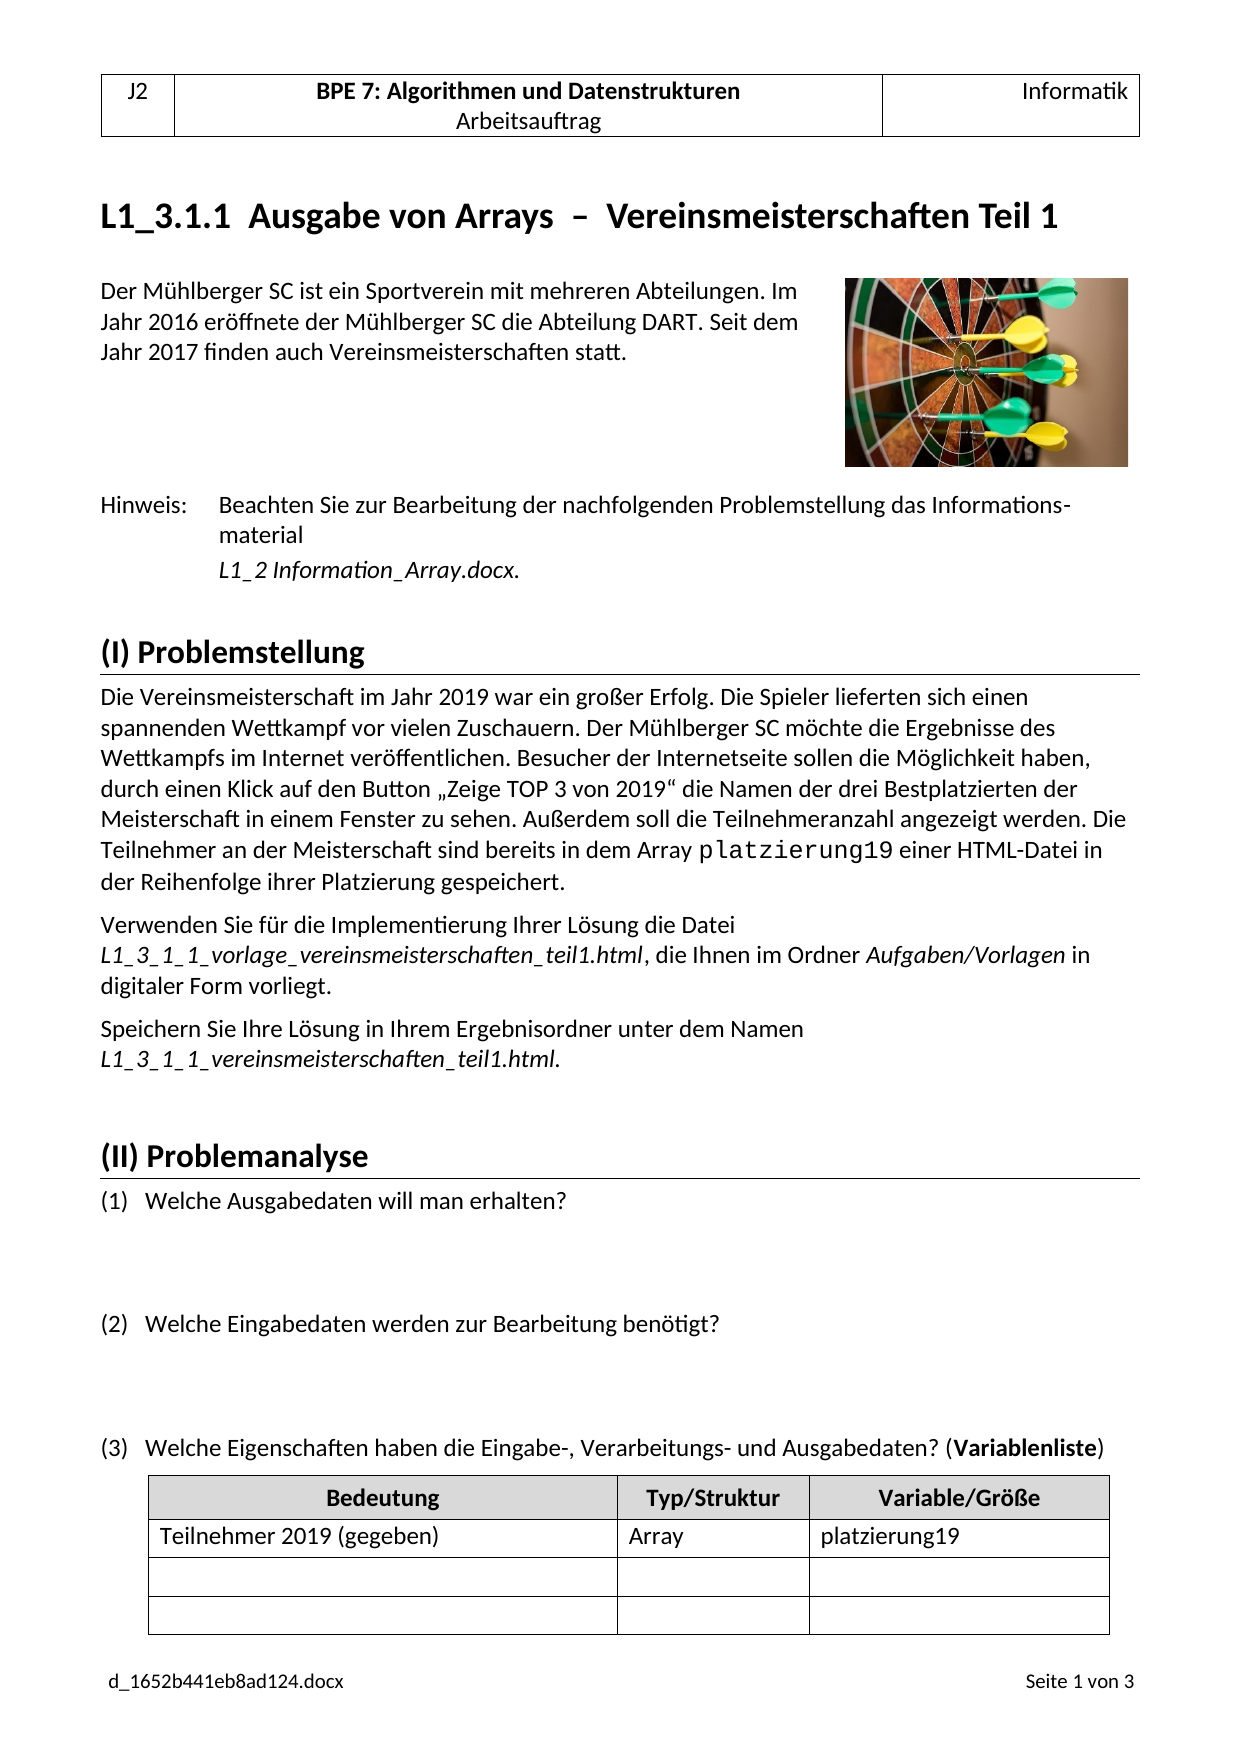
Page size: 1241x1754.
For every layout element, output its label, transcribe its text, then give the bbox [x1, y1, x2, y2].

list Welche Ausgabedaten will man erhalten? [100, 1185, 1140, 1216]
table_header Bedeutung [149, 1476, 617, 1519]
subtitle L1_3.1.1 Ausgabe von Arrays – Vereinsmeisterschaften Teil 1 [100, 192, 1140, 238]
table_header Typ/Struktur [618, 1476, 809, 1519]
text (I) Problemstellung [100, 631, 1140, 674]
list Die Vereinsmeisterschaft im Jahr 2019 war ein großer Erfolg. Die Spieler lieferten sich einen spannenden Wettkampf vor vielen Zuschauern. Der Mühlberger SC möchte die Ergebnisse des Wettkampfs im Internet veröffentlichen. Besucher der Internetseite sollen die Möglichkeit haben, durch einen Klick auf den Button „Zeige TOP 3 von 2019“ die Namen der drei Bestplatzierten der Meisterschaft in einem Fenster zu sehen. Außerdem soll die Teilnehmeranzahl angezeigt werden. Die Teilnehmer an der Meisterschaft sind bereits in dem Array platzierung19 einer HTML-Datei in der Reihenfolge ihrer Platzierung gespeichert. [100, 682, 1140, 896]
table_cell [618, 1597, 809, 1634]
table_header Variable/Größe [810, 1476, 1109, 1519]
table_cell [149, 1597, 617, 1634]
list Welche Eingabedaten werden zur Bearbeitung benötigt? [100, 1308, 1140, 1339]
table_cell [149, 1558, 617, 1596]
list L1_2 Information_Array.docx. [218, 554, 1140, 584]
table_cell [618, 1558, 809, 1596]
list Verwenden Sie für die Implementierung Ihrer Lösung die Datei L1_3_1_1_vorlage_vereinsmeisterschaften_teil1.html, die Ihnen im Ordner Aufgaben/Vorlagen in digitaler Form vorliegt. [100, 909, 1149, 1001]
table_cell Teilnehmer 2019 (gegeben) [149, 1520, 617, 1557]
list Welche Eigenschaften haben die Eingabe-, Verarbeitungs- und Ausgabedaten? (Variablenliste) [100, 1432, 1140, 1462]
list Speichern Sie Ihre Lösung in Ihrem Ergebnisordner unter dem Namen [100, 1013, 1149, 1043]
text (II) Problemanalyse [100, 1135, 1140, 1178]
list Hinweis: Beachten Sie zur Bearbeitung der nachfolgenden Problemstellung das Informationsmaterial [100, 489, 1090, 550]
picture [843, 278, 1128, 466]
text Der Mühlberger SC ist ein Sportverein mit mehreren Abteilungen. Im Jahr 2016 eröffnete der Mühlberger SC die Abteilung DART. Seit dem Jahr 2017 finden auch Vereinsmeisterschaften statt. [100, 275, 1140, 367]
table_cell [810, 1558, 1109, 1596]
table_cell [810, 1597, 1109, 1634]
table_cell Array [618, 1520, 809, 1557]
table_cell platzierung19 [810, 1520, 1109, 1557]
text L1_3_1_1_vereinsmeisterschaften_teil1.html. [100, 1043, 1140, 1074]
